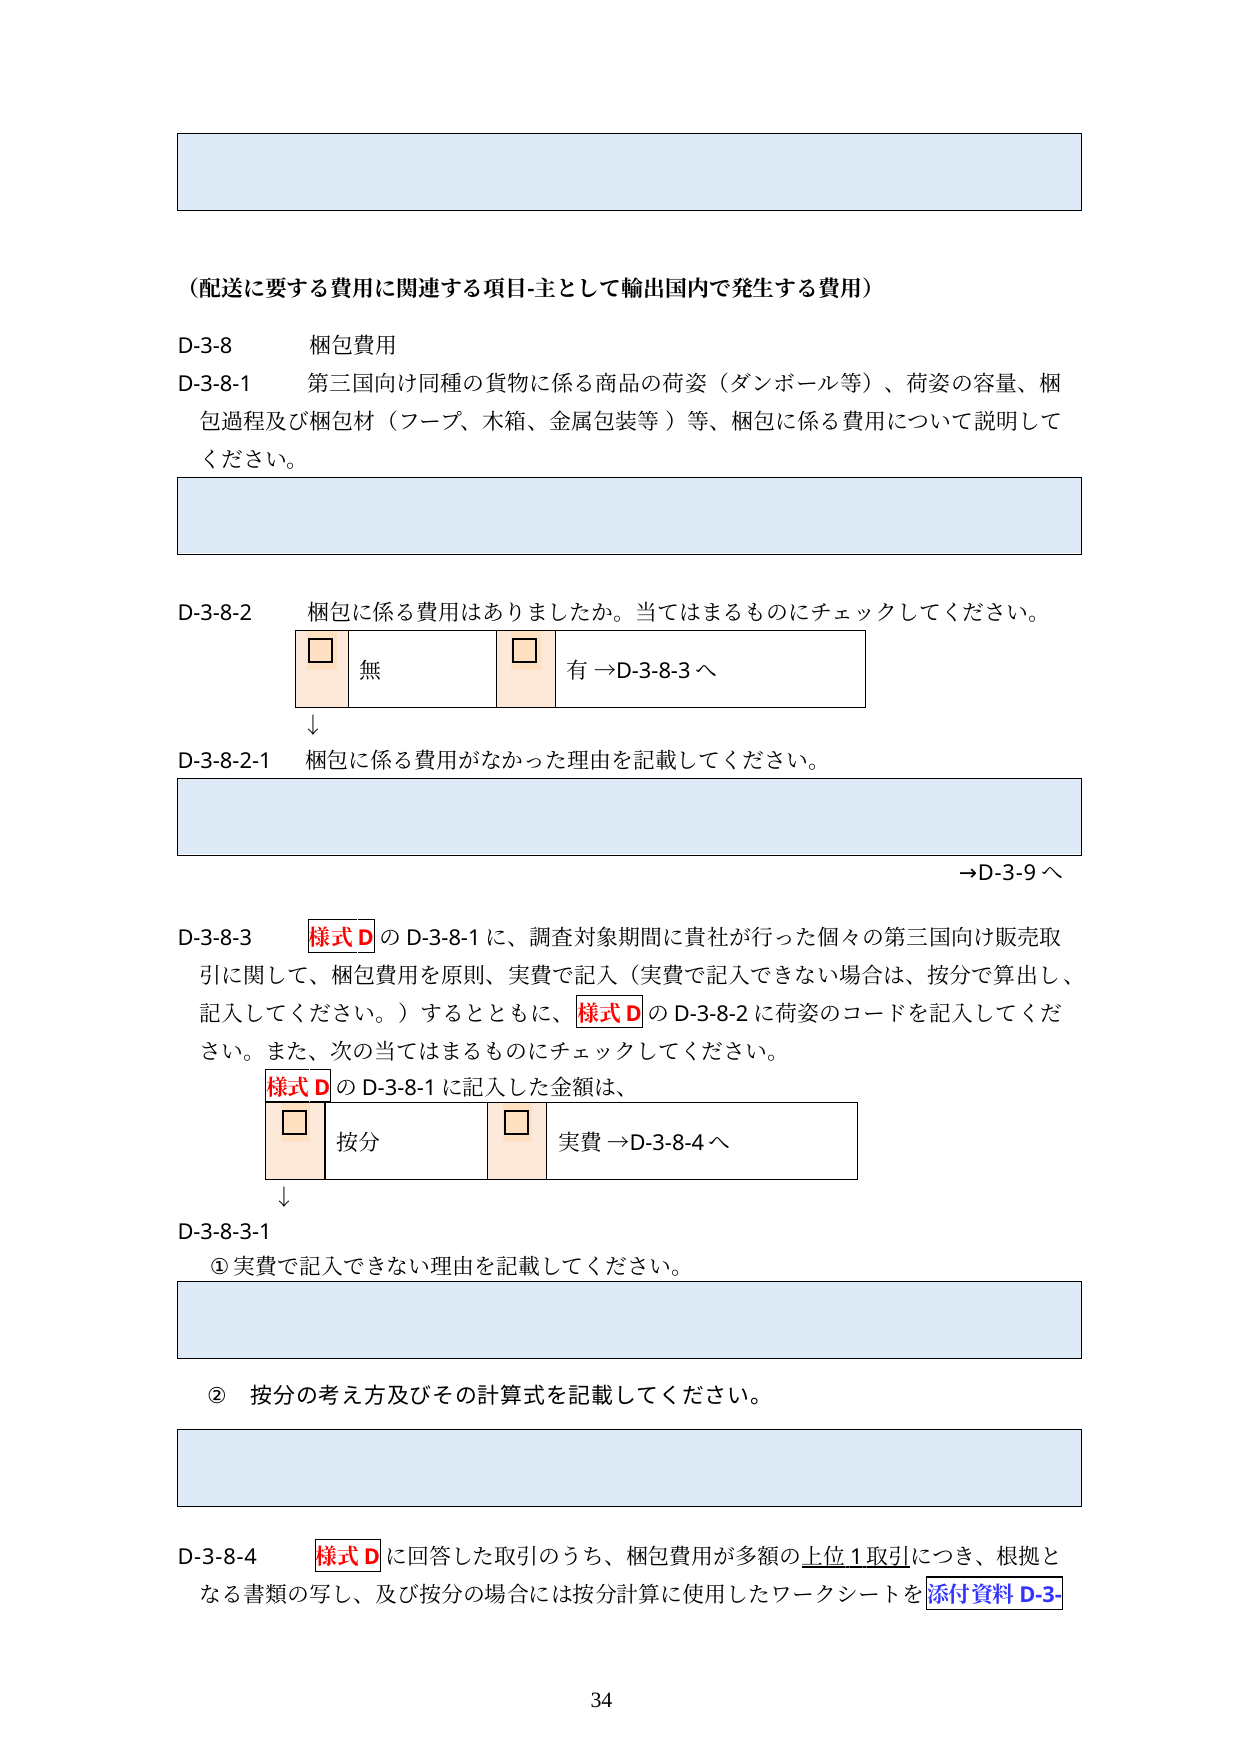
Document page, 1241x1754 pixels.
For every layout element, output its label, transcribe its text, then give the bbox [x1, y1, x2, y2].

table_header 実費 →D-3-8-4へ [547, 1103, 857, 1179]
table_header [497, 631, 555, 707]
table_header [178, 779, 1081, 854]
text ①実費で記入できない理由を記載してください。 [188, 1249, 1063, 1281]
subtitle 梱包に係る費用はありましたか。当てはまるものにチェックしてください。 [177, 592, 1063, 630]
list 按分の考え方及びその計算式を記載してください。 [207, 1378, 1063, 1410]
text （配送に要する費用に関連する項目-主として輸出国内で発生する費用） [177, 268, 1063, 306]
table_header [178, 1282, 1081, 1358]
subtitle 梱包に係る費用がなかった理由を記載してください。 [177, 740, 1063, 778]
subtitle 様式DのD-3-8-1に、調査対象期間に貴社が行った個々の第三国向け販売取引に関して、梱包費用を原則、実費で記入（実費で記入できない場合は、按分で算出し、記入してください。）するとともに、様式DのD-3-8-2に荷姿のコードを記入してください。また、次の当てはまるものにチェックしてください。 [177, 917, 1063, 1069]
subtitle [177, 1536, 1063, 1612]
table_header [296, 631, 348, 707]
subtitle 梱包費用 [177, 325, 1063, 363]
table_header [178, 478, 1081, 553]
table_header [266, 1103, 324, 1179]
table_header [178, 134, 1081, 210]
text 様式DのD-3-8-1に記入した金額は、 [266, 1070, 330, 1101]
text 様式DのD-3-8-1に記入した金額は、 [331, 1069, 1063, 1102]
table_header 無 [349, 631, 496, 707]
table_header [178, 1430, 1081, 1506]
table_header 按分 [326, 1103, 487, 1179]
subtitle 第三国向け同種の貨物に係る商品の荷姿（ダンボール等）、荷姿の容量、梱包過程及び梱包材（フープ、木箱、金属包装等 ）等、梱包に係る費用について説明してください。 [177, 363, 1063, 477]
text ↓ [236, 708, 1063, 740]
text ↓ [251, 1180, 1063, 1212]
table_header 有 →D-3-8-3へ [556, 631, 865, 707]
text →D-3-9へ [308, 856, 1063, 887]
table_header [488, 1103, 546, 1179]
